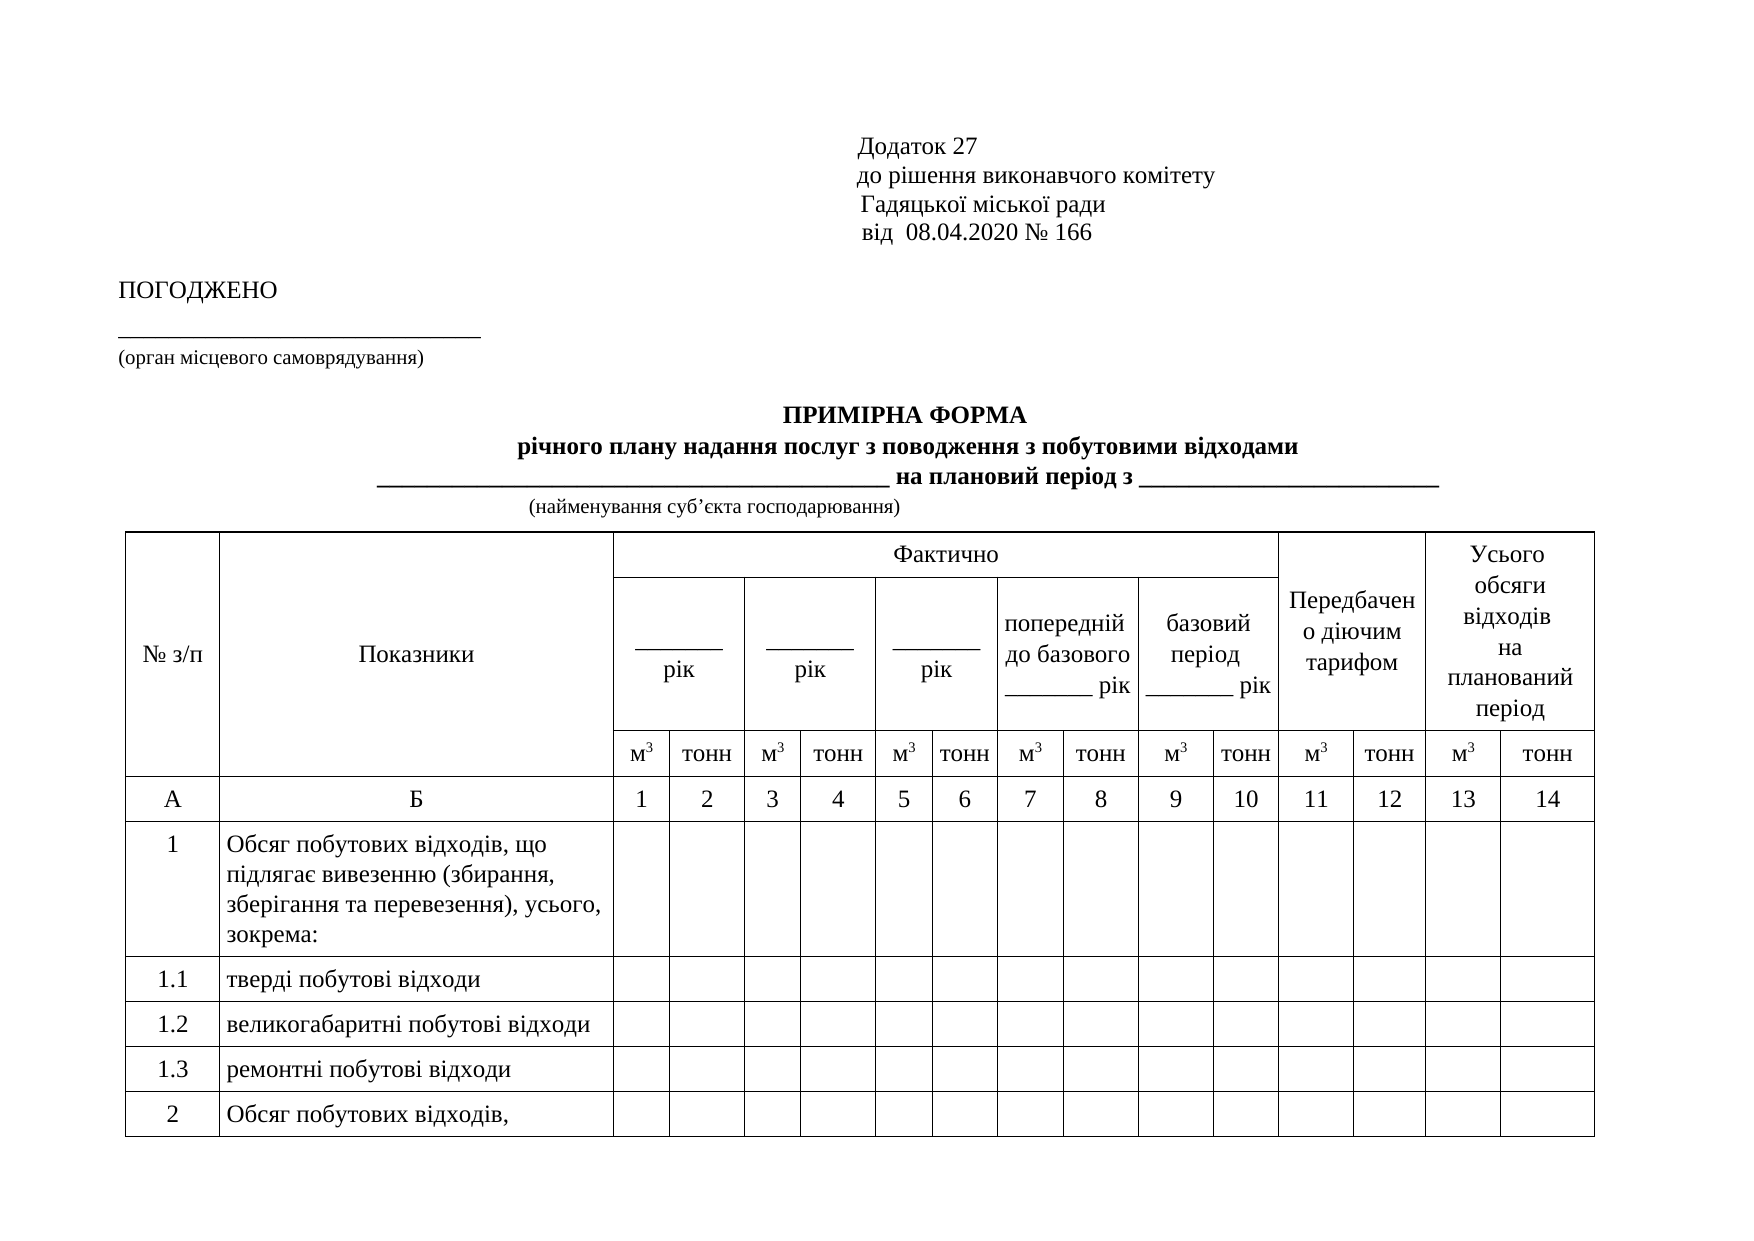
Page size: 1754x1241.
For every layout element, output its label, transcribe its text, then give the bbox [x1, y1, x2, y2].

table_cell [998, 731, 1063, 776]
text ПОГОДЖЕНО [118, 276, 1698, 304]
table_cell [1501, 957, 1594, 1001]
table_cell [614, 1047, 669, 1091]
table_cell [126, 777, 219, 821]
text (найменування суб’єкта господарювання) [366, 494, 1063, 518]
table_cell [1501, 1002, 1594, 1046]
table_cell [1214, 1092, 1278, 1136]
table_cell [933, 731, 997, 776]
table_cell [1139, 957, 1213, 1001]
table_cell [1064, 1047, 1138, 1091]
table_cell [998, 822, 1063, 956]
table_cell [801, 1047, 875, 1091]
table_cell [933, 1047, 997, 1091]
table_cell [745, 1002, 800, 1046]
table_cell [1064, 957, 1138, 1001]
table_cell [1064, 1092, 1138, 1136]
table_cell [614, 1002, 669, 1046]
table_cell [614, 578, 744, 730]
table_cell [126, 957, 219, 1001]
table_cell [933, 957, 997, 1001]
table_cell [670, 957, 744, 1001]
text Додаток 27 до рішення виконавчого комітету [118, 131, 1698, 189]
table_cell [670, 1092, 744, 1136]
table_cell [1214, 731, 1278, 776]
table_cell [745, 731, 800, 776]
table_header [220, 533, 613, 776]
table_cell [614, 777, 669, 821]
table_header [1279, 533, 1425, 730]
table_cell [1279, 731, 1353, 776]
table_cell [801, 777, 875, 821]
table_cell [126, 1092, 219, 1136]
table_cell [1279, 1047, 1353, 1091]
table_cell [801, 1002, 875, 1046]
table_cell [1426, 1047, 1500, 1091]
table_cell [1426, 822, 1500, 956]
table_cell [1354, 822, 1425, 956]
text ПРИМІРНА ФОРМА річного плану надання послуг з поводження з побутовими відходами _________________________________________ на плановий період з ________________________ [118, 400, 1698, 490]
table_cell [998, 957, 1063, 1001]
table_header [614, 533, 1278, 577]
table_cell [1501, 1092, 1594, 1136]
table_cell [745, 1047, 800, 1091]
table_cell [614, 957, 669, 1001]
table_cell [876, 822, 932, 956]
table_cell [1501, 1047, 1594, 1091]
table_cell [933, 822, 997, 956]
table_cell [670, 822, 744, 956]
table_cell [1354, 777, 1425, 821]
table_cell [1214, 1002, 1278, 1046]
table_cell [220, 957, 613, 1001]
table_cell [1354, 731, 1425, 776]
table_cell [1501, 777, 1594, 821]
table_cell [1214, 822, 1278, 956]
text від 08.04.2020 № 166 [118, 217, 1698, 246]
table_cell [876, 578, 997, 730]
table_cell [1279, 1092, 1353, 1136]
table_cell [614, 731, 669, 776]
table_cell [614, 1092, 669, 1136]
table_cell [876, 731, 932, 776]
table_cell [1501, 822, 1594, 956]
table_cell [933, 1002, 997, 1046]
text Гадяцької міської ради [118, 189, 1698, 217]
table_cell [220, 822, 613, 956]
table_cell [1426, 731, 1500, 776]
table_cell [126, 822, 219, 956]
text (орган місцевого самоврядування) [118, 345, 1698, 369]
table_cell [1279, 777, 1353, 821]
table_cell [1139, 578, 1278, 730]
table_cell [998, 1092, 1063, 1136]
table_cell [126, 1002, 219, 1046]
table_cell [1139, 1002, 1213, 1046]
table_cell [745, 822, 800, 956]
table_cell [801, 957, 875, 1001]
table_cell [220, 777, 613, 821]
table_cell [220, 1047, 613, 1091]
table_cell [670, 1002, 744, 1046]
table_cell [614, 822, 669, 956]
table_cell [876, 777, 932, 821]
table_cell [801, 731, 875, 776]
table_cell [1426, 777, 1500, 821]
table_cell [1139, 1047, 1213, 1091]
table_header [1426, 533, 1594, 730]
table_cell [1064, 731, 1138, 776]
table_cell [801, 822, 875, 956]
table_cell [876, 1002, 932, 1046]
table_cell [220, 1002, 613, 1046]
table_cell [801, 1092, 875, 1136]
text _____________________________ [118, 312, 1698, 341]
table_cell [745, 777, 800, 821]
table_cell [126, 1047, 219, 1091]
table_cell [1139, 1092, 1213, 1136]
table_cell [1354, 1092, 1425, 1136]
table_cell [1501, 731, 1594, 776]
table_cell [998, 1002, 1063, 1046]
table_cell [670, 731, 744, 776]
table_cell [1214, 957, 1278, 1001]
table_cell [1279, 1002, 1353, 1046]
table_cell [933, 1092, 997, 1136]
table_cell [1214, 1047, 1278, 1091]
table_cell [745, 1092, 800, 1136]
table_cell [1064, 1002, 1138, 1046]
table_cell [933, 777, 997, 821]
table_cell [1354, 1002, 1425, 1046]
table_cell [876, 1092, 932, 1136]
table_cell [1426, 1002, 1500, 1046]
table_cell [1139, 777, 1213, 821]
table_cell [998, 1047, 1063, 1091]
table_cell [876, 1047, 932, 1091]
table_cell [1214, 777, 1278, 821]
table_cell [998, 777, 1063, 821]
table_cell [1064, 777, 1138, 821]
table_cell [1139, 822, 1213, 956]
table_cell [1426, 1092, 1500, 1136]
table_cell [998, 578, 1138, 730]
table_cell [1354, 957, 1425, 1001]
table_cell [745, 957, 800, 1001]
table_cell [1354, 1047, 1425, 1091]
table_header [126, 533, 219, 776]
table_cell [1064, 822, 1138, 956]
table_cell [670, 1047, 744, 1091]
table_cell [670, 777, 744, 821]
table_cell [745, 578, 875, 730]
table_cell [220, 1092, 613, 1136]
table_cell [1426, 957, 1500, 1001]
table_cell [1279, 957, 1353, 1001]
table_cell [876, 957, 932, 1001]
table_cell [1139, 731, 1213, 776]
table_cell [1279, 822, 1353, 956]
